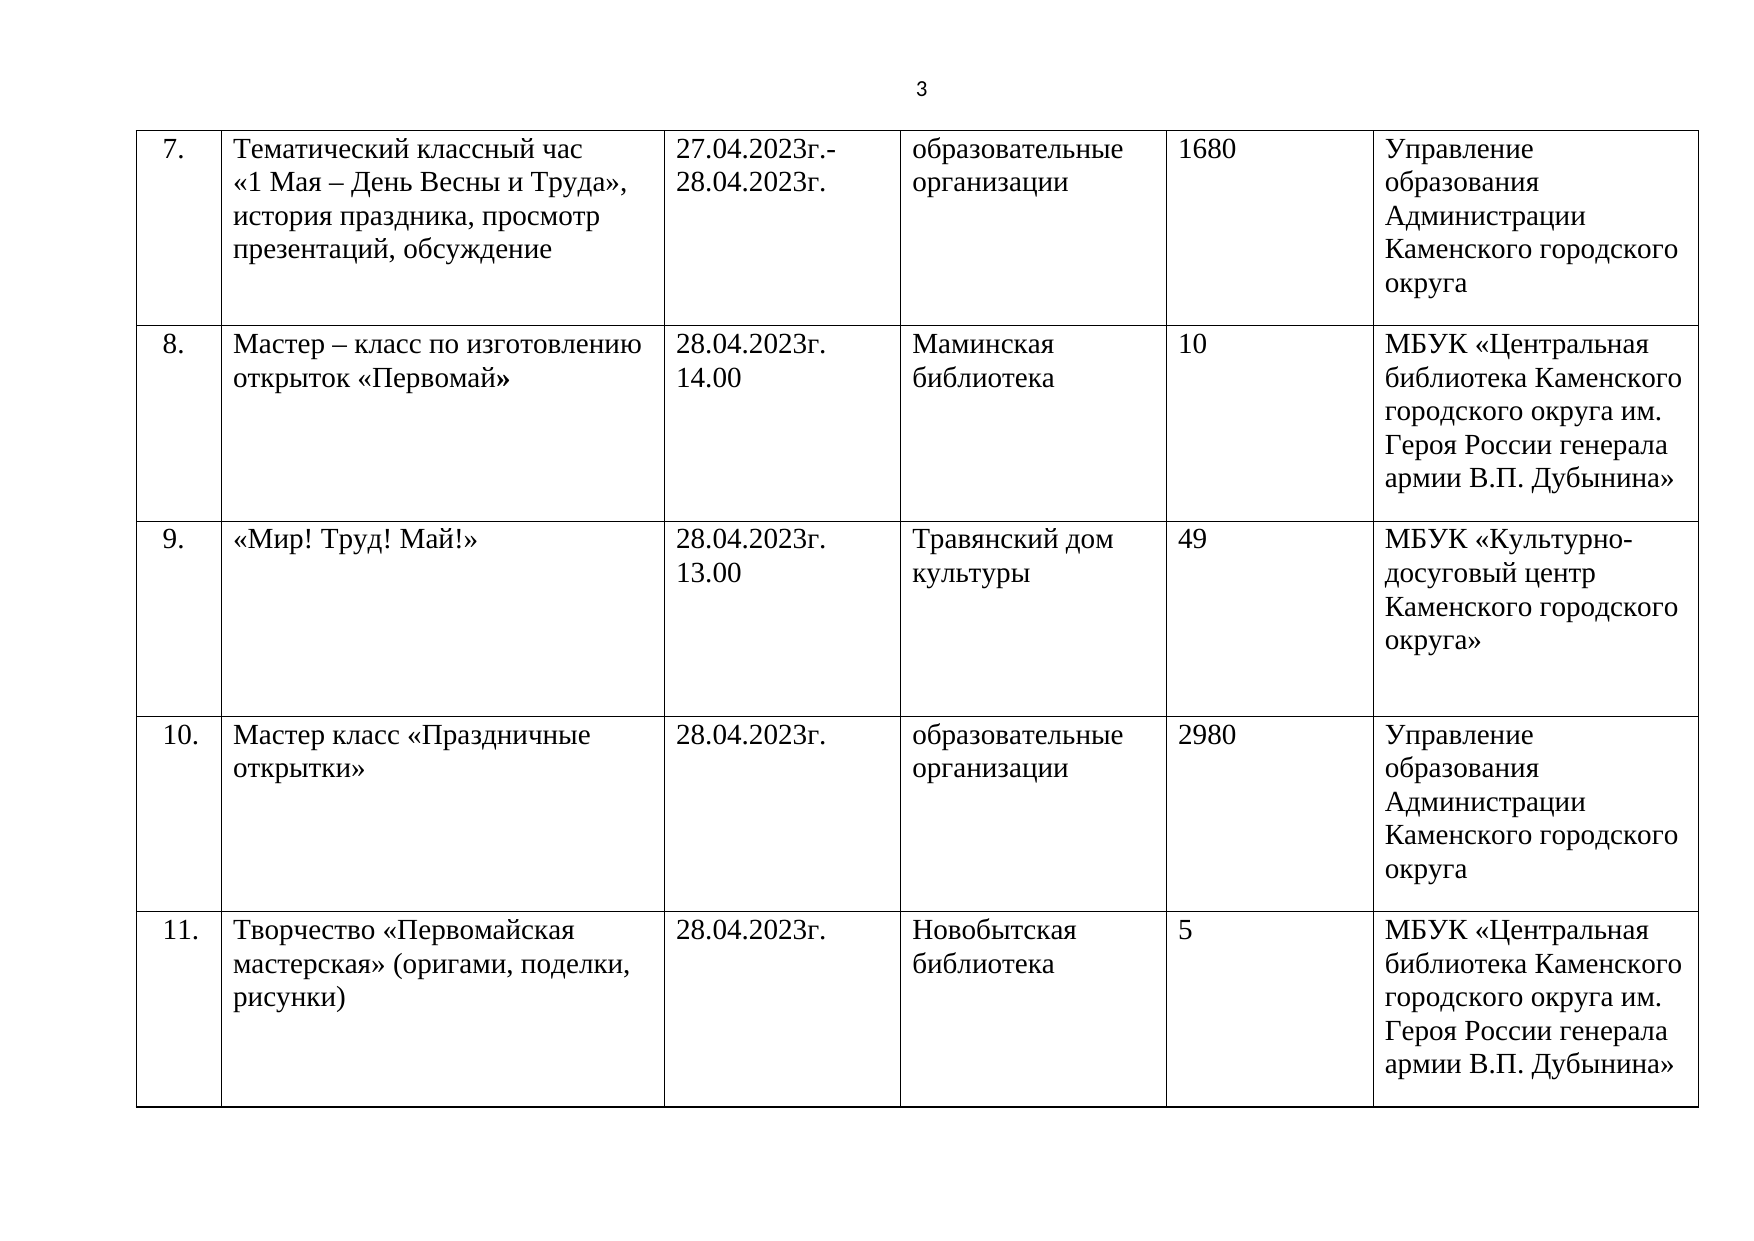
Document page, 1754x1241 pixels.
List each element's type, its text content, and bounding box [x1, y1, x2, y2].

table_cell [137, 717, 221, 911]
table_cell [1374, 131, 1698, 325]
table_cell [137, 326, 221, 521]
table_cell МБУК «Центральная библиотека Каменского городского округа им. Героя России генерала армии В.П. Дубынина» [1374, 326, 1698, 521]
table_cell Мастер класс «Праздничные открытки» [222, 717, 664, 911]
table_cell образовательные организации [901, 131, 1166, 325]
table_cell 1680 [1167, 131, 1373, 325]
table_cell Мастер – класс по изготовлению открыток «Первомай» [222, 326, 664, 521]
table_cell [137, 912, 221, 1106]
table_cell МБУК «Культурно-досуговый центр Каменского городского округа» [1374, 522, 1698, 716]
table_cell 28.04.2023г. [665, 912, 900, 1106]
table_cell 28.04.2023г. 14.00 [665, 326, 900, 521]
table_cell 28.04.2023г. 13.00 [665, 522, 900, 716]
table_cell [137, 522, 221, 716]
table_cell «Мир! Труд! Май!» [222, 522, 664, 716]
table_cell Травянский дом культуры [901, 522, 1166, 716]
table_cell 10 [1167, 326, 1373, 521]
table_cell [137, 131, 221, 325]
table_cell Управление образования Администрации Каменского городского округа [1374, 717, 1698, 911]
table_cell 2980 [1167, 717, 1373, 911]
table_cell 5 [1167, 912, 1373, 1106]
table_cell 49 [1167, 522, 1373, 716]
table_cell образовательные организации [901, 717, 1166, 911]
table_cell 28.04.2023г. [665, 717, 900, 911]
table_cell Маминская библиотека [901, 326, 1166, 521]
table_cell Творчество «Первомайская мастерская» (оригами, поделки, рисунки) [222, 912, 664, 1106]
table_cell 27.04.2023г.- 28.04.2023г. [665, 131, 900, 325]
table_cell Новобытская библиотека [901, 912, 1166, 1106]
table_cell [1374, 912, 1698, 1106]
table_cell Тематический классный час «1 Мая – День Весны и Труда», история праздника, просмотр презентаций, обсуждение [222, 131, 664, 325]
